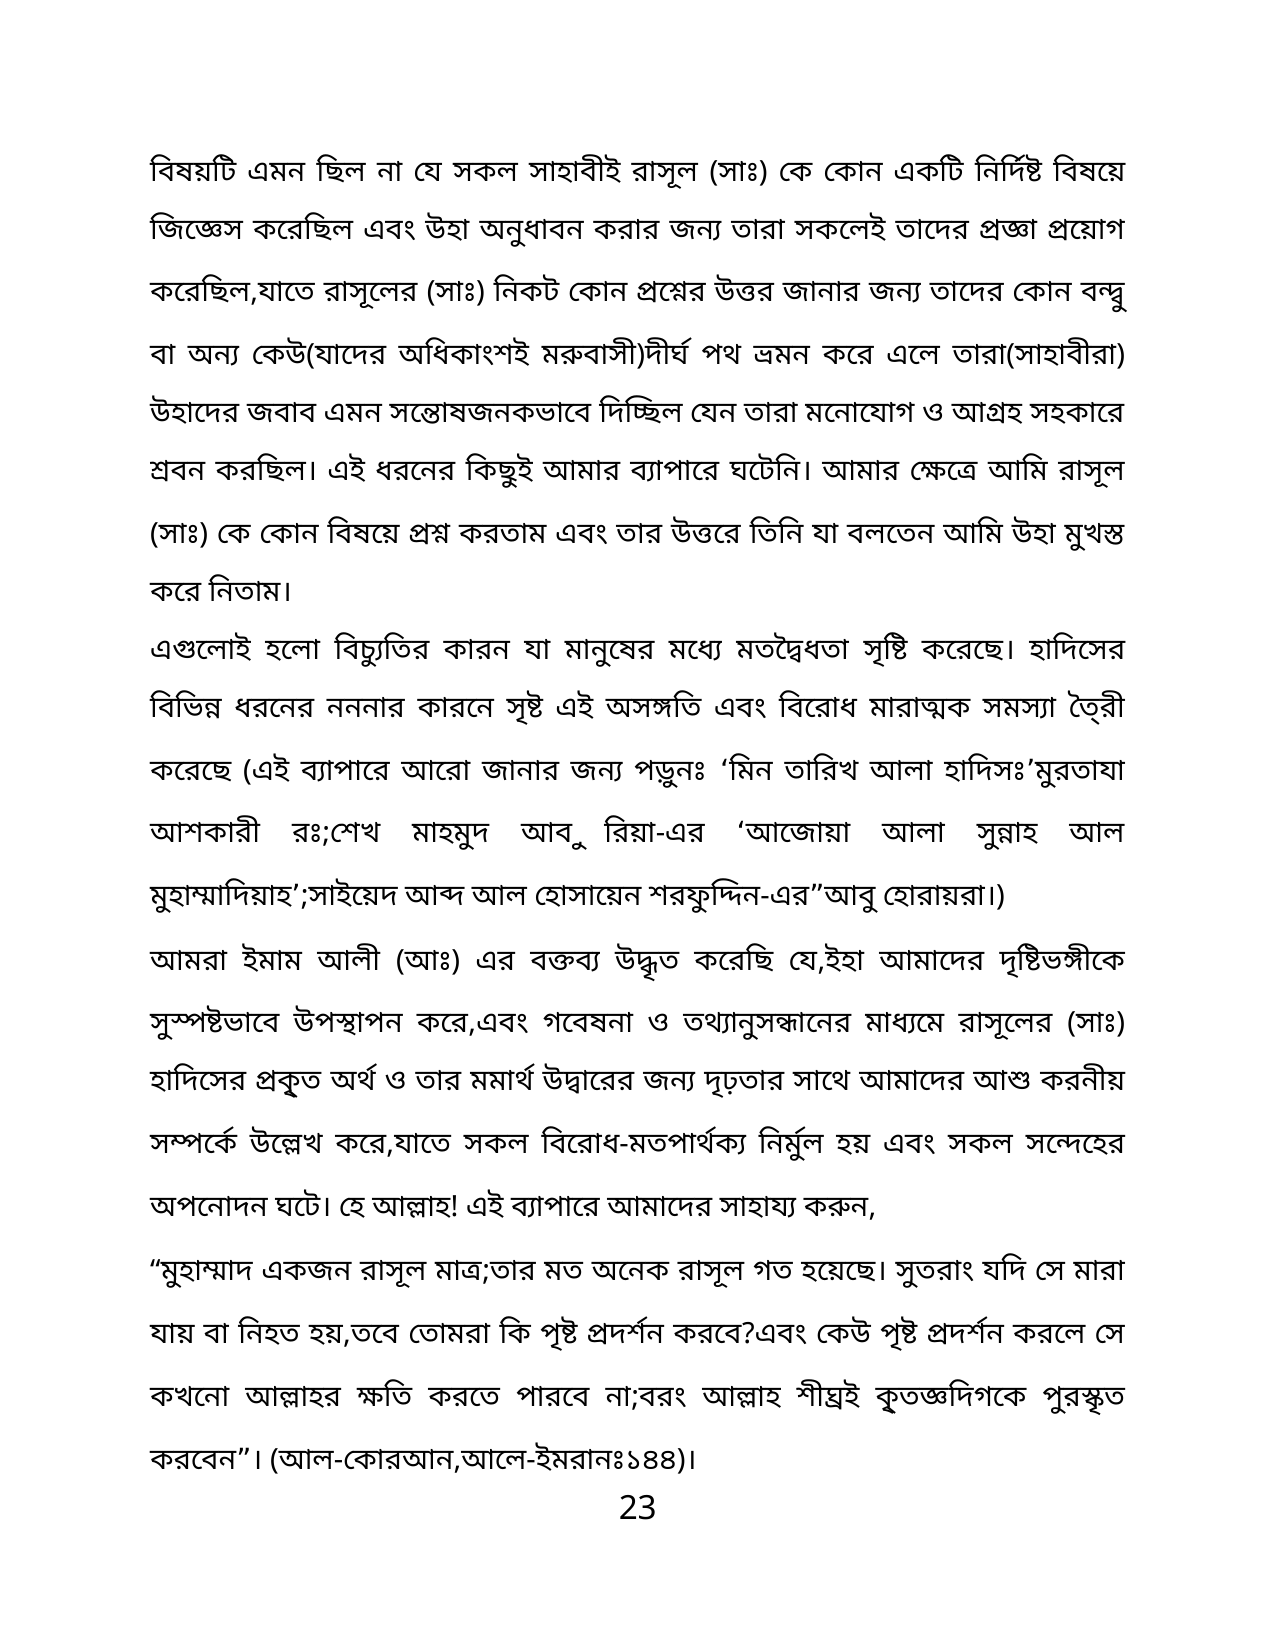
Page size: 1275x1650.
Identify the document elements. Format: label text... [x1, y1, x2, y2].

text বিষয়টি এমন ছিল না যে সকল সাহাবীই রাসূল (সাঃ) কে কোন একটি নির্দিষ্ট বিষয়ে জিজ্ঞেস করেছিল এবং উহা অনুধাবন করার জন্য তারা সকলেই তাদের প্রজ্ঞা প্রয়োগ করেছিল,যাতে রাসূলের (সাঃ) নিকট কোন প্রশ্নের উত্তর জানার জন্য তাদের কোন বন্দ্বু বা অন্য কেউ(যাদের অধিকাংশই মরুবাসী)দীর্ঘ পথ ভ্রমন করে এলে তারা(সাহাবীরা) উহাদের জবাব এমন সন্তোষজনকভাবে দিচ্ছিল যেন তারা মনোযোগ ও আগ্রহ সহকারে শ্রবন করছিল। এই ধরনের কিছুই আমার ব্যাপারে ঘটেনি। আমার ক্ষেত্রে আমি রাসূল (সাঃ) কে কোন বিষয়ে প্রশ্ন করতাম এবং তার উত্তরে তিনি যা বলতেন আমি উহা মুখস্ত করে নিতাম। [150, 150, 1125, 613]
text “মুহাম্মাদ একজন রাসূল মাত্র;তার মত অনেক রাসূল গত হয়েছে। সুতরাং যদি সে মারা যায় বা নিহত হয়,তবে তোমরা কি পৃষ্ট প্রদর্শন করবে?এবং কেউ পৃষ্ট প্রদর্শন করলে সে কখনো আল্লাহর ক্ষতি করতে পারবে না;বরং আল্লাহ শীঘ্রই কৃ্তজ্ঞদিগকে পুরস্কৃত করবেন”। (আল-কোরআন,আলে-ইমরানঃ১৪৪)। [150, 1250, 1125, 1481]
text আমরা ইমাম আলী (আঃ) এর বক্তব্য উদ্ধৃত করেছি যে,ইহা আমাদের দৃষ্টিভঙ্গীকে সুস্পষ্টভাবে উপস্থাপন করে,এবং গবেষনা ও তথ্যানুসন্ধানের মাধ্যমে রাসূলের (সাঃ) হাদিসের প্রকৃ্ত অর্থ ও তার মমার্থ উদ্বারের জন্য দৃঢ়তার সাথে আমাদের আশু করনীয় সম্পর্কে উল্লেখ করে,যাতে সকল বিরোধ-মতপার্থক্য নির্মুল হয় এবং সকল সন্দেহের অপনোদন ঘটে। হে আল্লাহ! এই ব্যাপারে আমাদের সাহায্য করুন, [150, 939, 1125, 1228]
text এগুলোই হলো বিচ্যুতির কারন যা মানুষের মধ্যে মতদ্বৈধতা সৃষ্টি করেছে। হাদিসের বিভিন্ন ধরনের নননার কারনে সৃষ্ট এই অসঙ্গতি এবং বিরোধ মারাত্মক সমস্যা তৈ্রী করেছে (এই ব্যাপারে আরো জানার জন্য পড়ুনঃ ‘মিন তারিখ আলা হাদিসঃ’মুরতাযা আশকারী রঃ;শেখ মাহমুদ আবু রিয়া-এর ‘আজোয়া আলা সুন্নাহ আল মুহাম্মাদিয়াহ’;সাইয়েদ আব্দ আল হোসায়েন শরফুদ্দিন-এর”আবু হোরায়রা।) [150, 632, 1125, 917]
